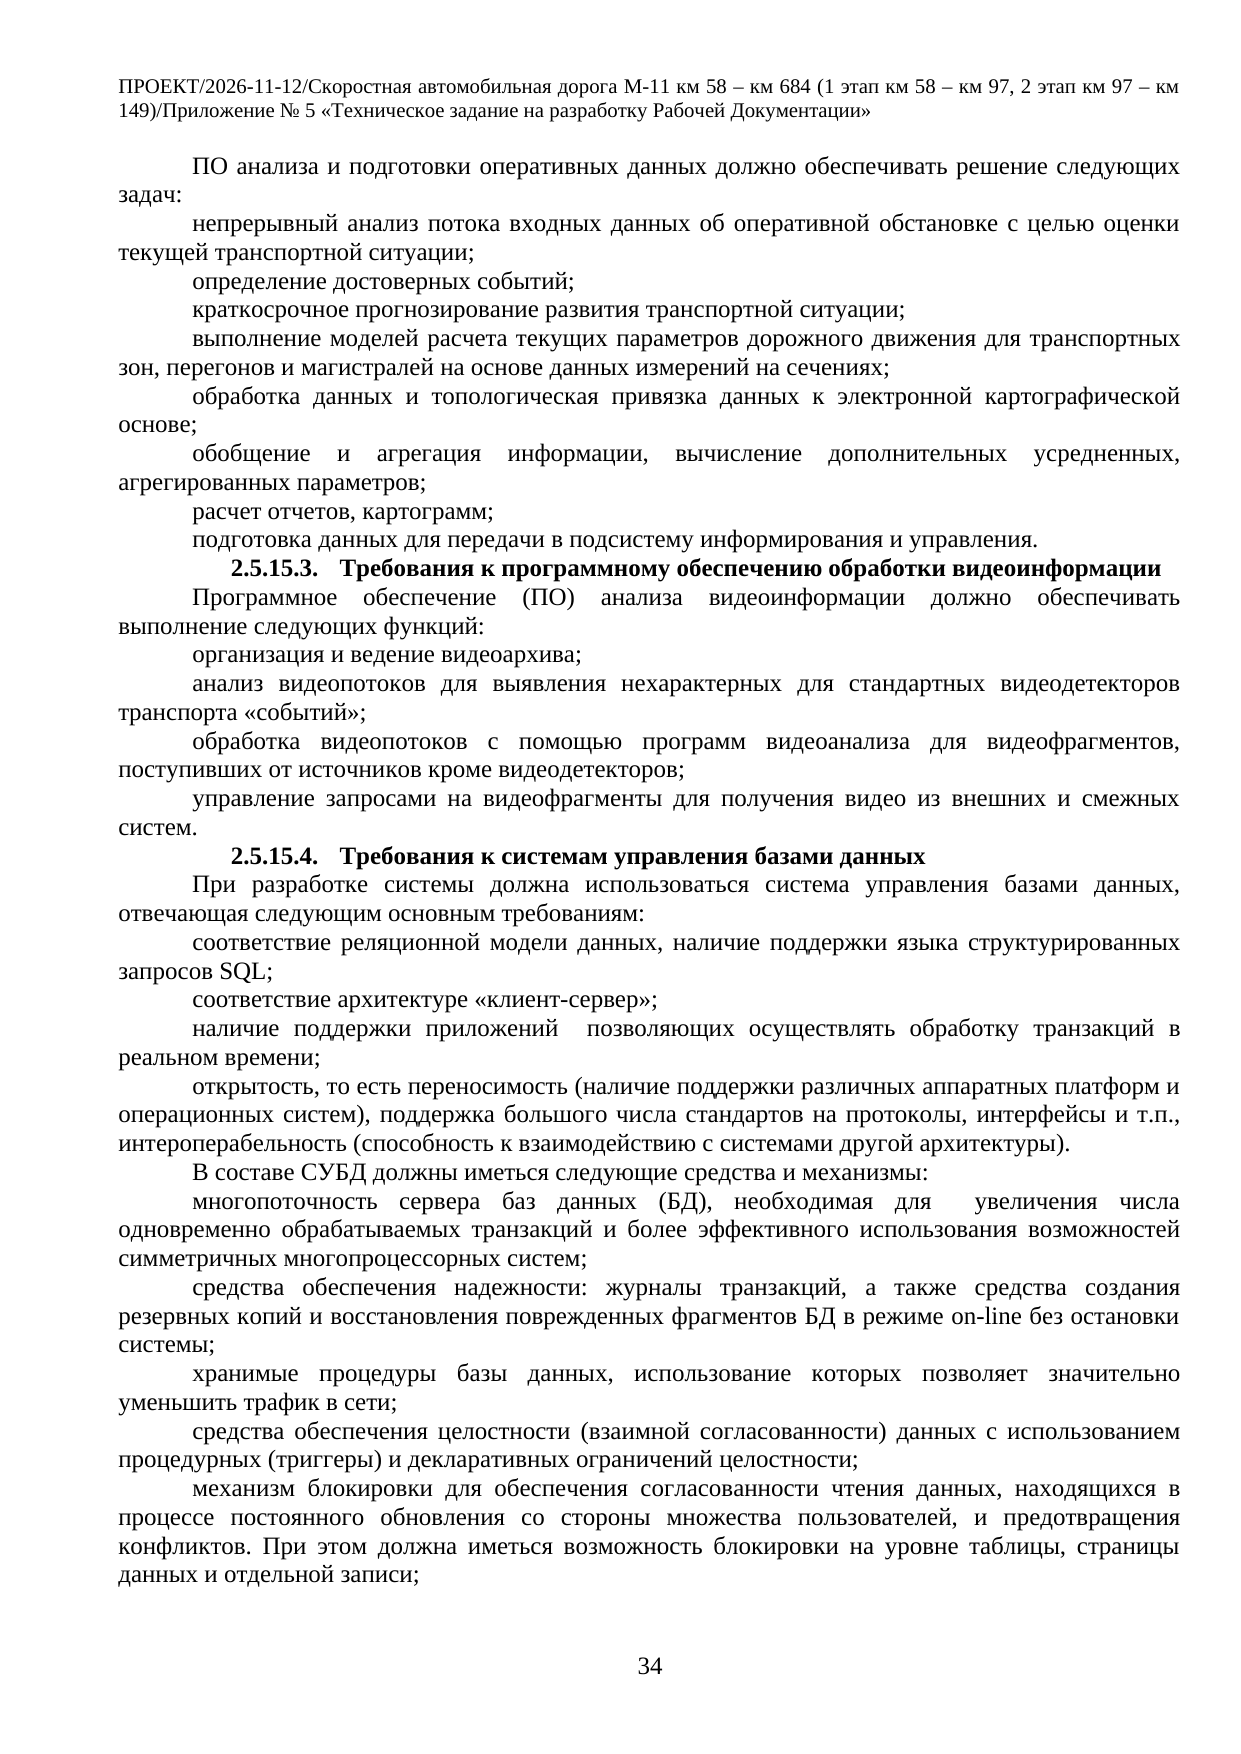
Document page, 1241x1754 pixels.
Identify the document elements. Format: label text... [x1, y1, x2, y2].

text механизм блокировки для обеспечения согласованности чтения данных, находящихся в процессе постоянного обновления со стороны множества пользователей, и предотвращения конфликтов. При этом должна иметься возможность блокировки на уровне таблицы, страницы данных и отдельной записи; [118, 1473, 1181, 1588]
text средства обеспечения надежности: журналы транзакций, а также средства создания резервных копий и восстановления поврежденных фрагментов БД в режиме on-line без остановки системы; [118, 1272, 1181, 1358]
text При разработке системы должна использоваться система управления базами данных, отвечающая следующим основным требованиям: [118, 869, 1181, 927]
text обработка видеопотоков с помощью программ видеоанализа для видеофрагментов, поступивших от источников кроме видеодетекторов; [118, 726, 1181, 783]
text открытость, то есть переносимость (наличие поддержки различных аппаратных платформ и операционных систем), поддержка большого числа стандартов на протоколы, интерфейсы и т.п., интероперабельность (способность к взаимодействию с системами другой архитектуры). [118, 1071, 1181, 1157]
text Программное обеспечение (ПО) анализа видеоинформации должно обеспечивать выполнение следующих функций: [118, 582, 1181, 639]
text В составе СУБД должны иметься следующие средства и механизмы: [118, 1157, 1181, 1186]
text средства обеспечения целостности (взаимной согласованности) данных с использованием процедурных (триггеры) и декларативных ограничений целостности; [118, 1416, 1181, 1473]
text выполнение моделей расчета текущих параметров дорожного движения для транспортных зон, перегонов и магистралей на основе данных измерений на сечениях; [118, 323, 1181, 381]
text многопоточность сервера баз данных (БД), необходимая для увеличения числа одновременно обрабатываемых транзакций и более эффективного использования возможностей симметричных многопроцессорных систем; [118, 1186, 1181, 1272]
text расчет отчетов, картограмм; [118, 496, 1181, 524]
text непрерывный анализ потока входных данных об оперативной обстановке с целью оценки текущей транспортной ситуации; [118, 208, 1181, 266]
text обобщение и агрегация информации, вычисление дополнительных усредненных, агрегированных параметров; [118, 438, 1181, 496]
list Требования к программному обеспечению обработки видеоинформации [231, 553, 1181, 582]
text соответствие реляционной модели данных, наличие поддержки языка структурированных запросов SQL; [118, 927, 1181, 984]
text хранимые процедуры базы данных, использование которых позволяет значительно уменьшить трафик в сети; [118, 1358, 1181, 1416]
text организация и ведение видеоархива; [118, 639, 1181, 668]
text подготовка данных для передачи в подсистему информирования и управления. [118, 524, 1181, 553]
text ПО анализа и подготовки оперативных данных должно обеспечивать решение следующих задач: [118, 151, 1181, 208]
text краткосрочное прогнозирование развития транспортной ситуации; [118, 294, 1181, 323]
text обработка данных и топологическая привязка данных к электронной картографической основе; [118, 381, 1181, 438]
text соответствие архитектуре «клиент-сервер»; [118, 984, 1181, 1013]
text наличие поддержки приложений позволяющих осуществлять обработку транзакций в реальном времени; [118, 1013, 1181, 1071]
text управление запросами на видеофрагменты для получения видео из внешних и смежных систем. [118, 783, 1181, 841]
list Требования к системам управления базами данных [231, 841, 1181, 869]
text определение достоверных событий; [118, 266, 1181, 294]
text анализ видеопотоков для выявления нехарактерных для стандартных видеодетекторов транспорта «событий»; [118, 668, 1181, 726]
